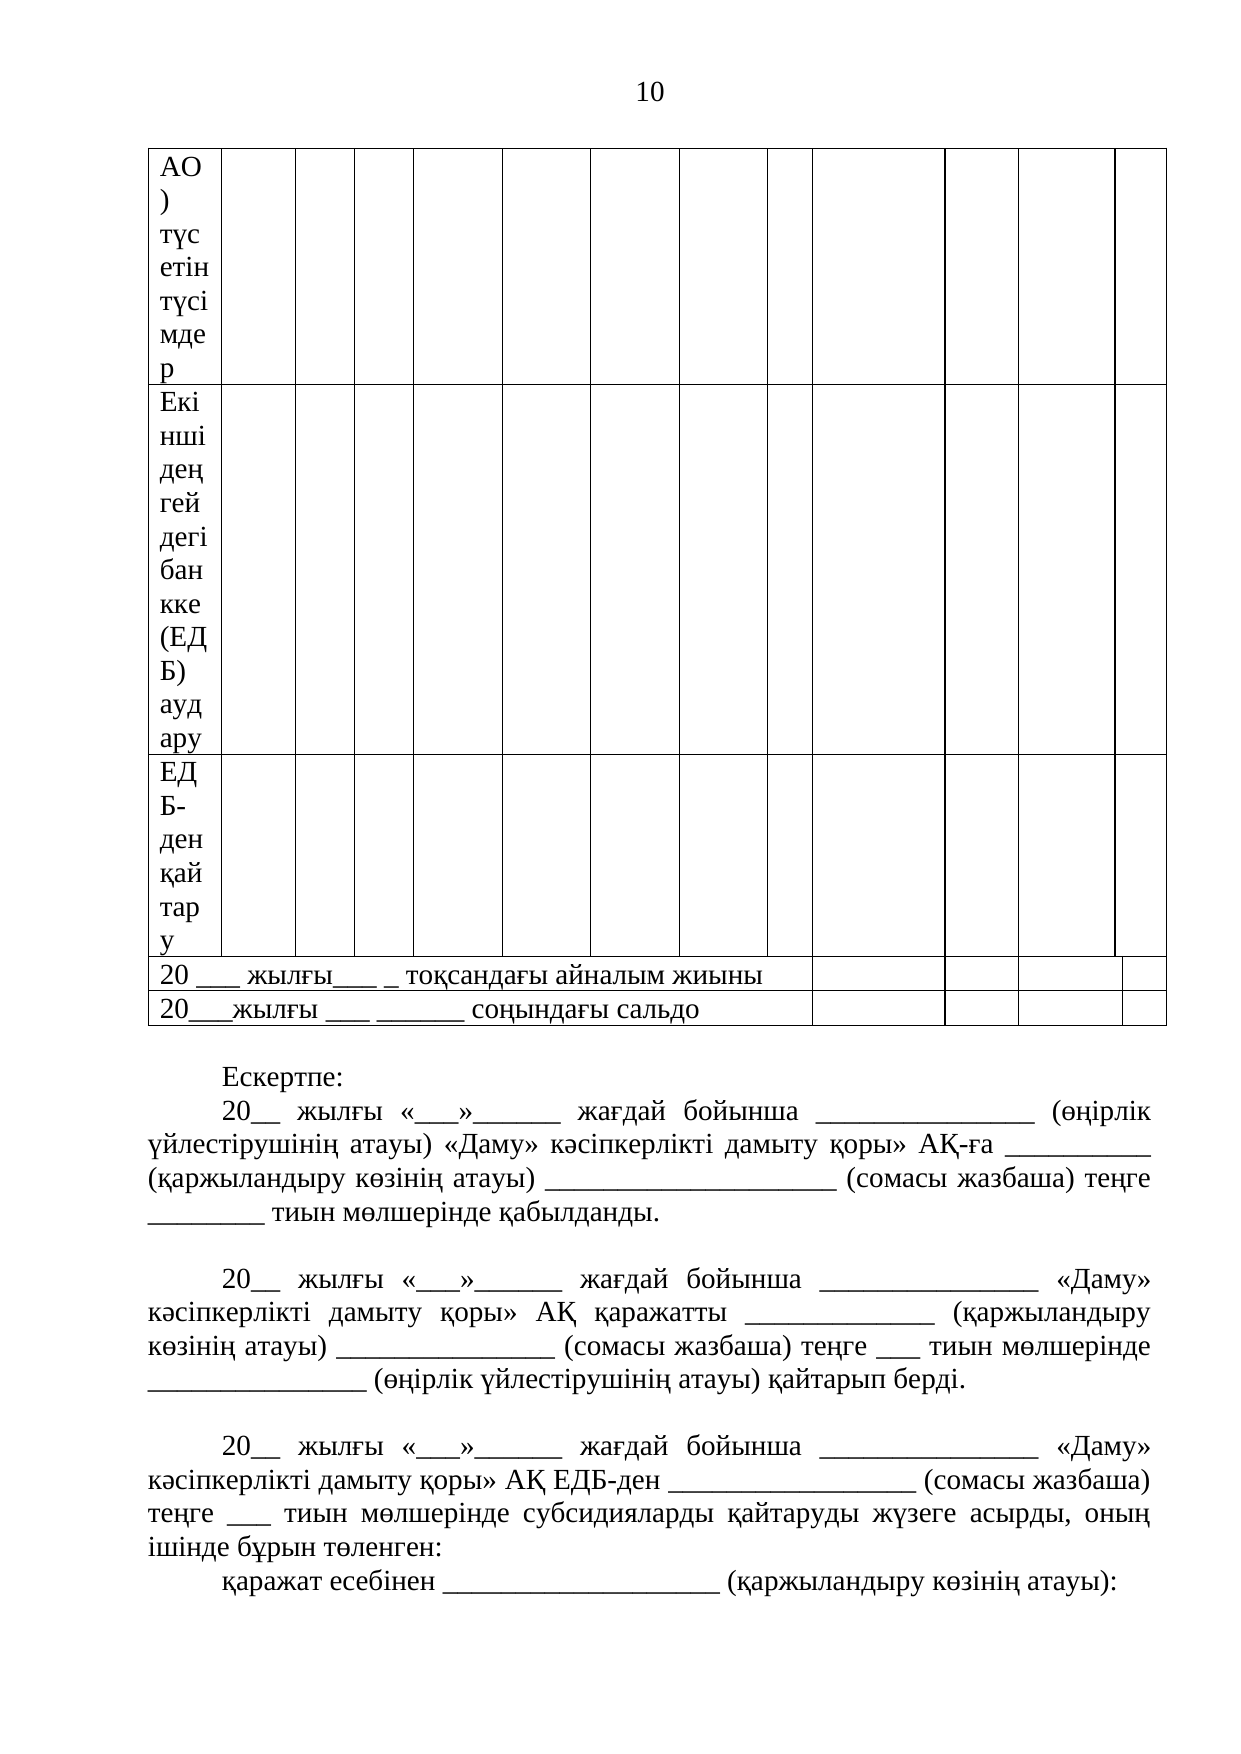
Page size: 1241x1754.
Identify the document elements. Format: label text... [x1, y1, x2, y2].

text 20__ жылғы «___»______ жағдай бойынша _______________ «Даму» кәсіпкерлікті дамыту қоры» АҚ қаражатты _____________ (қаржыландыру көзінің атауы) _______________ (сомасы жазбаша) теңге ___ тиын мөлшерінде _______________ (өңірлік үйлестірушінің атауы) қайтарып берді. [148, 1261, 1152, 1395]
table_cell [355, 755, 413, 956]
table_cell [1019, 991, 1122, 1025]
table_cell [149, 149, 221, 383]
table_cell 20___жылғы ___ ______ соңындағы сальдо [149, 991, 812, 1025]
table_cell [222, 755, 295, 956]
table_cell [591, 385, 679, 753]
table_cell [1019, 149, 1114, 383]
table_cell [1123, 957, 1166, 990]
table_cell [503, 149, 590, 383]
table_cell [1116, 149, 1166, 383]
table_cell [355, 385, 413, 753]
table_cell [813, 991, 944, 1025]
table_cell [813, 385, 944, 753]
table_cell [813, 755, 944, 956]
table_cell [946, 755, 1018, 956]
table_cell [813, 149, 944, 383]
table_cell [946, 991, 1018, 1025]
table_cell ЕДБ-ден қайтару [149, 755, 221, 956]
table_cell [946, 957, 1018, 990]
table_cell [296, 149, 354, 383]
text қаражат есебінен ___________________ (қаржыландыру көзінің атауы): [148, 1563, 1152, 1596]
table_cell [768, 149, 812, 383]
table_cell [222, 385, 295, 753]
table_cell [222, 149, 295, 383]
table_cell [591, 755, 679, 956]
text Ескертпе: [148, 1059, 1152, 1093]
table_cell [414, 385, 502, 753]
table_cell [680, 755, 767, 956]
table_cell [503, 385, 590, 753]
table_cell Екінші деңгейдегі банкке (ЕДБ) аудару [149, 385, 221, 753]
table_cell [946, 149, 1018, 383]
table_cell [355, 149, 413, 383]
table_cell [503, 755, 590, 956]
table_cell [414, 755, 502, 956]
table_cell [680, 149, 767, 383]
table_cell [946, 385, 1018, 753]
text 20__ жылғы «___»______ жағдай бойынша _______________ (өңірлік үйлестірушінің атауы) «Даму» кәсіпкерлікті дамыту қоры» АҚ-ға __________ (қаржыландыру көзінің атауы) ____________________ (сомасы жазбаша) теңге ________ тиын мөлшерінде қабылданды. [148, 1093, 1152, 1227]
table_cell [414, 149, 502, 383]
table_cell [768, 755, 812, 956]
table_cell [1116, 755, 1166, 956]
table_cell [1019, 385, 1114, 753]
table_cell [1019, 957, 1122, 990]
table_cell [680, 385, 767, 753]
table_cell [296, 755, 354, 956]
table_cell [1123, 991, 1166, 1025]
table_cell [813, 957, 944, 990]
table_cell [768, 385, 812, 753]
table_cell [296, 385, 354, 753]
table_cell 20 ___ жылғы___ _ тоқсандағы айналым жиыны [149, 957, 812, 990]
table_cell [1019, 755, 1114, 956]
table_cell [1116, 385, 1166, 753]
table_cell [591, 149, 679, 383]
text 20__ жылғы «___»______ жағдай бойынша _______________ «Даму» кәсіпкерлікті дамыту қоры» АҚ ЕДБ-ден _________________ (сомасы жазбаша) теңге ___ тиын мөлшерінде субсидияларды қайтаруды жүзеге асырды, оның ішінде бұрын төленген: [148, 1428, 1152, 1563]
